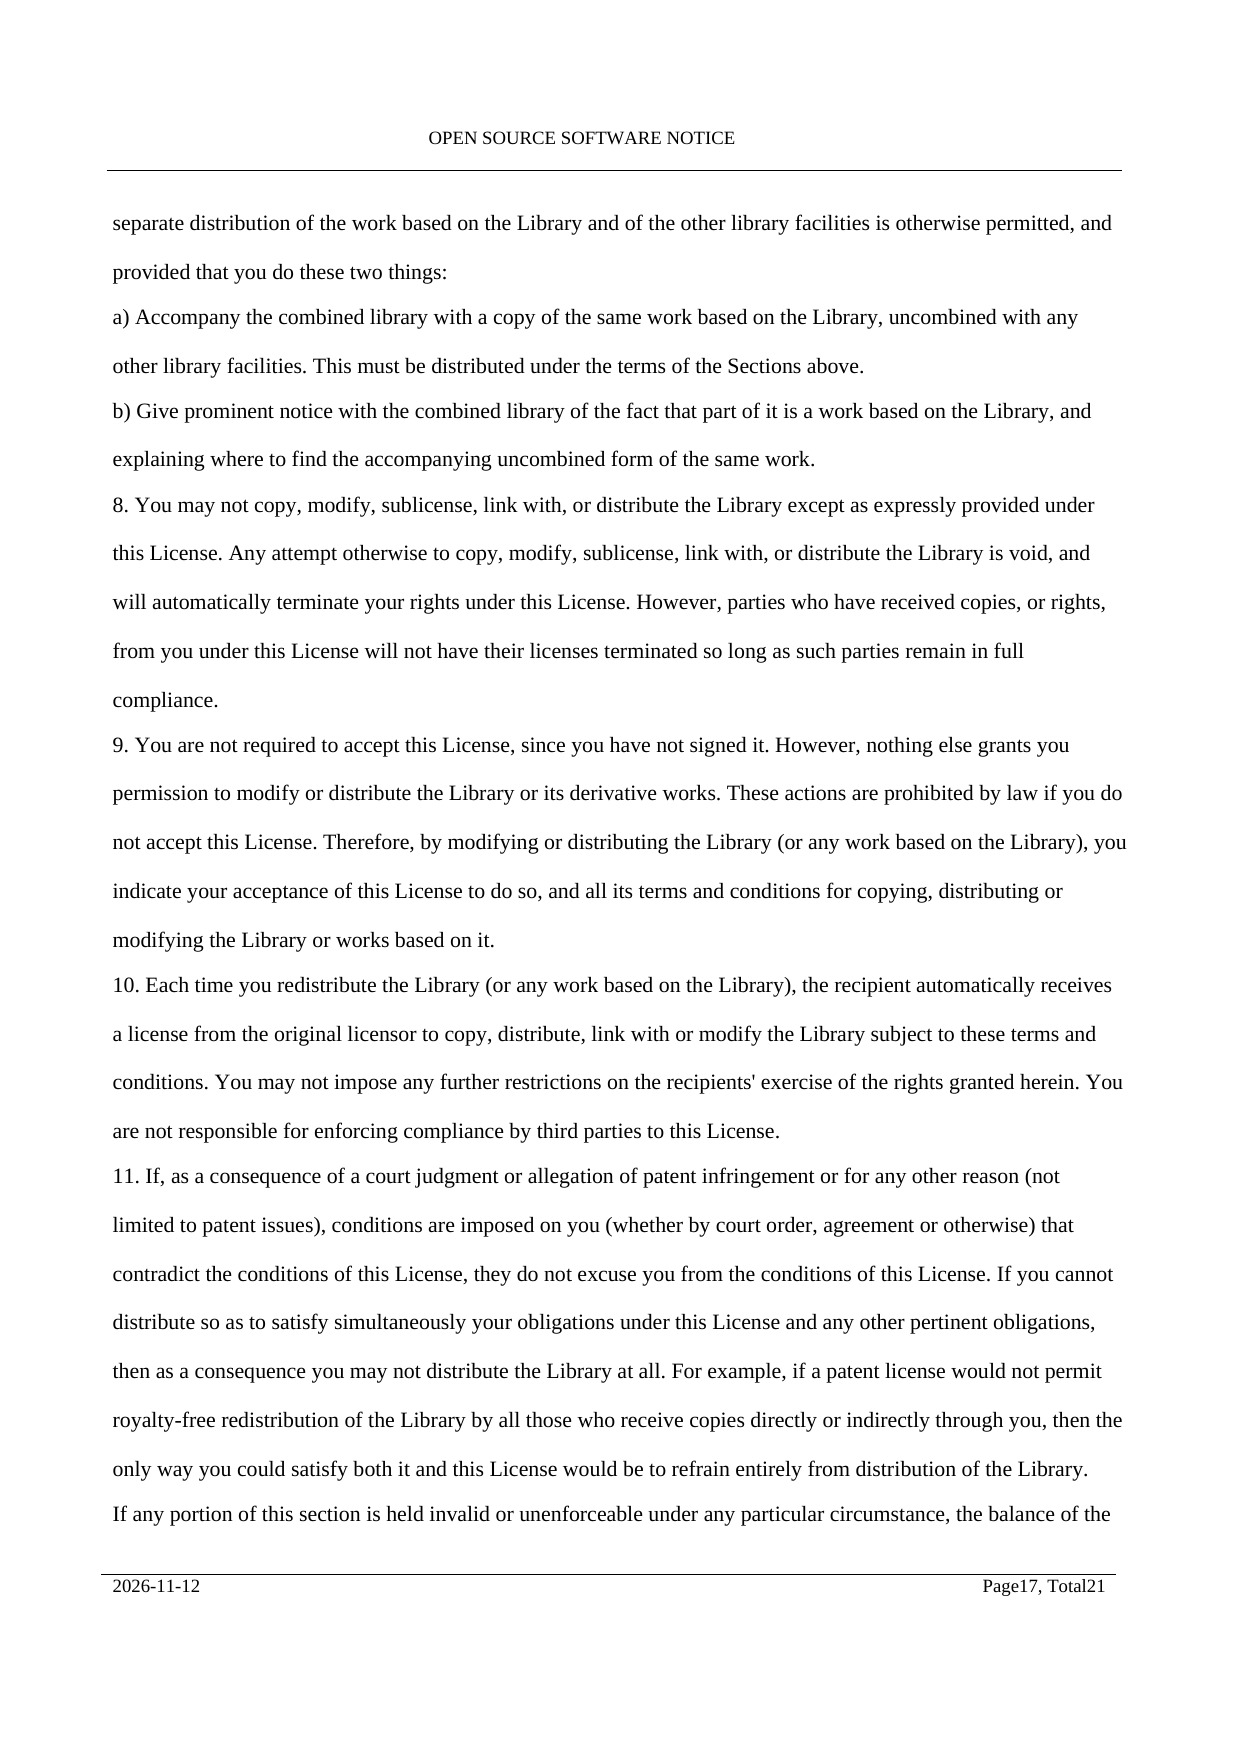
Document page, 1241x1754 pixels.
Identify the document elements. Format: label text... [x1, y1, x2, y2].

text 10. Each time you redistribute the Library (or any work based on the Library), the recipient automatically receives a license from the original licensor to copy, distribute, link with or modify the Library subject to these terms and conditions. You may not impose any further restrictions on the recipients' exercise of the rights granted herein. You are not responsible for enforcing compliance by third parties to this License. [112, 968, 1128, 1147]
text a) Accompany the combined library with a copy of the same work based on the Library, uncombined with any other library facilities. This must be distributed under the terms of the Sections above. [112, 300, 1128, 381]
text b) Give prominent notice with the combined library of the fact that part of it is a work based on the Library, and explaining where to find the accompanying uncombined form of the same work. [112, 394, 1128, 475]
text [112, 1497, 1128, 1529]
text 11. If, as a consequence of a court judgment or allegation of patent infringement or for any other reason (not limited to patent issues), conditions are imposed on you (whether by court order, agreement or otherwise) that contradict the conditions of this License, they do not excuse you from the conditions of this License. If you cannot distribute so as to satisfy simultaneously your obligations under this License and any other pertinent obligations, then as a consequence you may not distribute the Library at all. For example, if a patent license would not permit royalty-free redistribution of the Library by all those who receive copies directly or indirectly through you, then the only way you could satisfy both it and this License would be to refrain entirely from distribution of the Library. [112, 1159, 1128, 1484]
text 8. You may not copy, modify, sublicense, link with, or distribute the Library except as expressly provided under this License. Any attempt otherwise to copy, modify, sublicense, link with, or distribute the Library is void, and will automatically terminate your rights under this License. However, parties who have received copies, or rights, from you under this License will not have their licenses terminated so long as such parties remain in full compliance. [112, 488, 1128, 715]
text 9. You are not required to accept this License, since you have not signed it. However, nothing else grants you permission to modify or distribute the Library or its derivative works. These actions are prohibited by law if you do not accept this License. Therefore, by modifying or distributing the Library (or any work based on the Library), you indicate your acceptance of this License to do so, and all its terms and conditions for copying, distributing or modifying the Library or works based on it. [112, 728, 1128, 956]
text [112, 206, 1128, 288]
